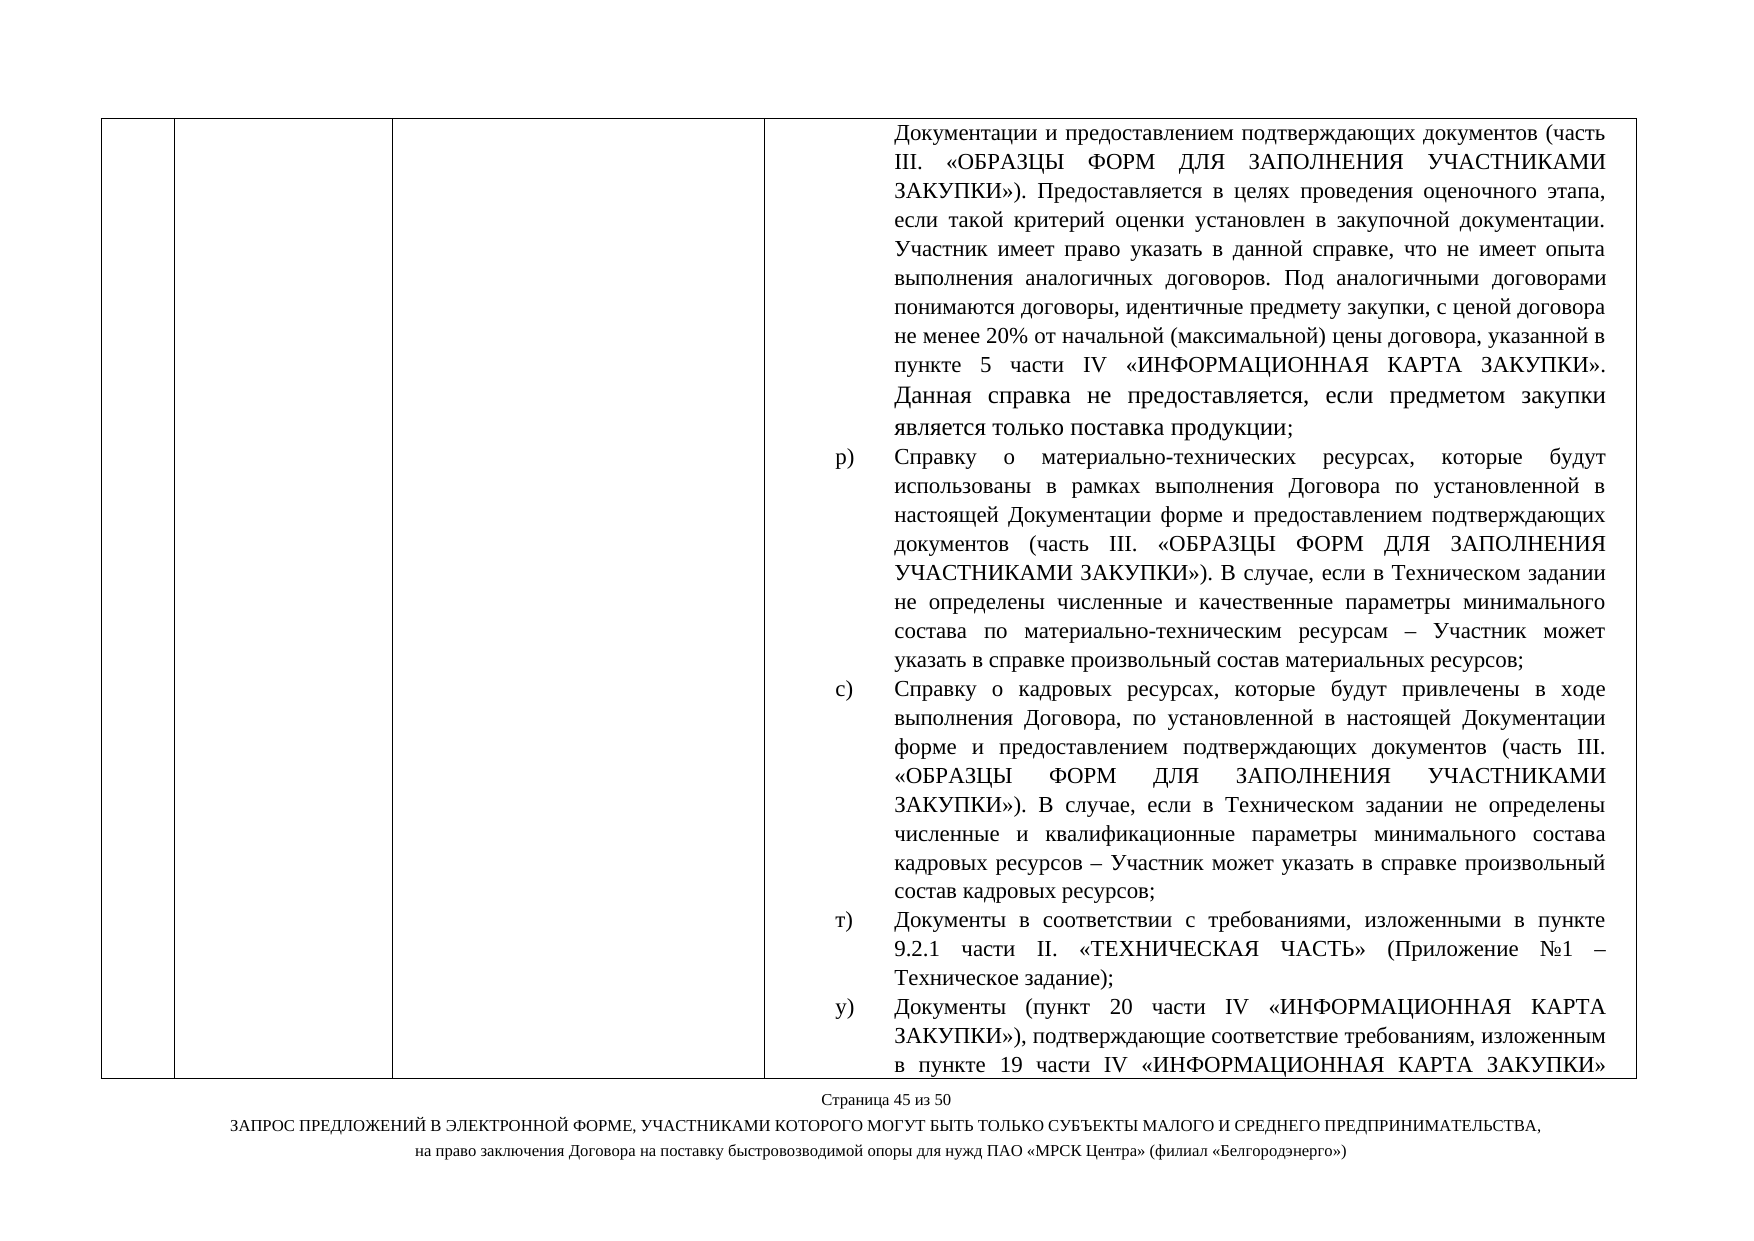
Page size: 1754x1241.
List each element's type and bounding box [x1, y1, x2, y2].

table_cell [102, 119, 174, 1078]
table_cell [393, 119, 764, 1078]
table_cell [765, 119, 1636, 1078]
table_cell [175, 119, 392, 1078]
